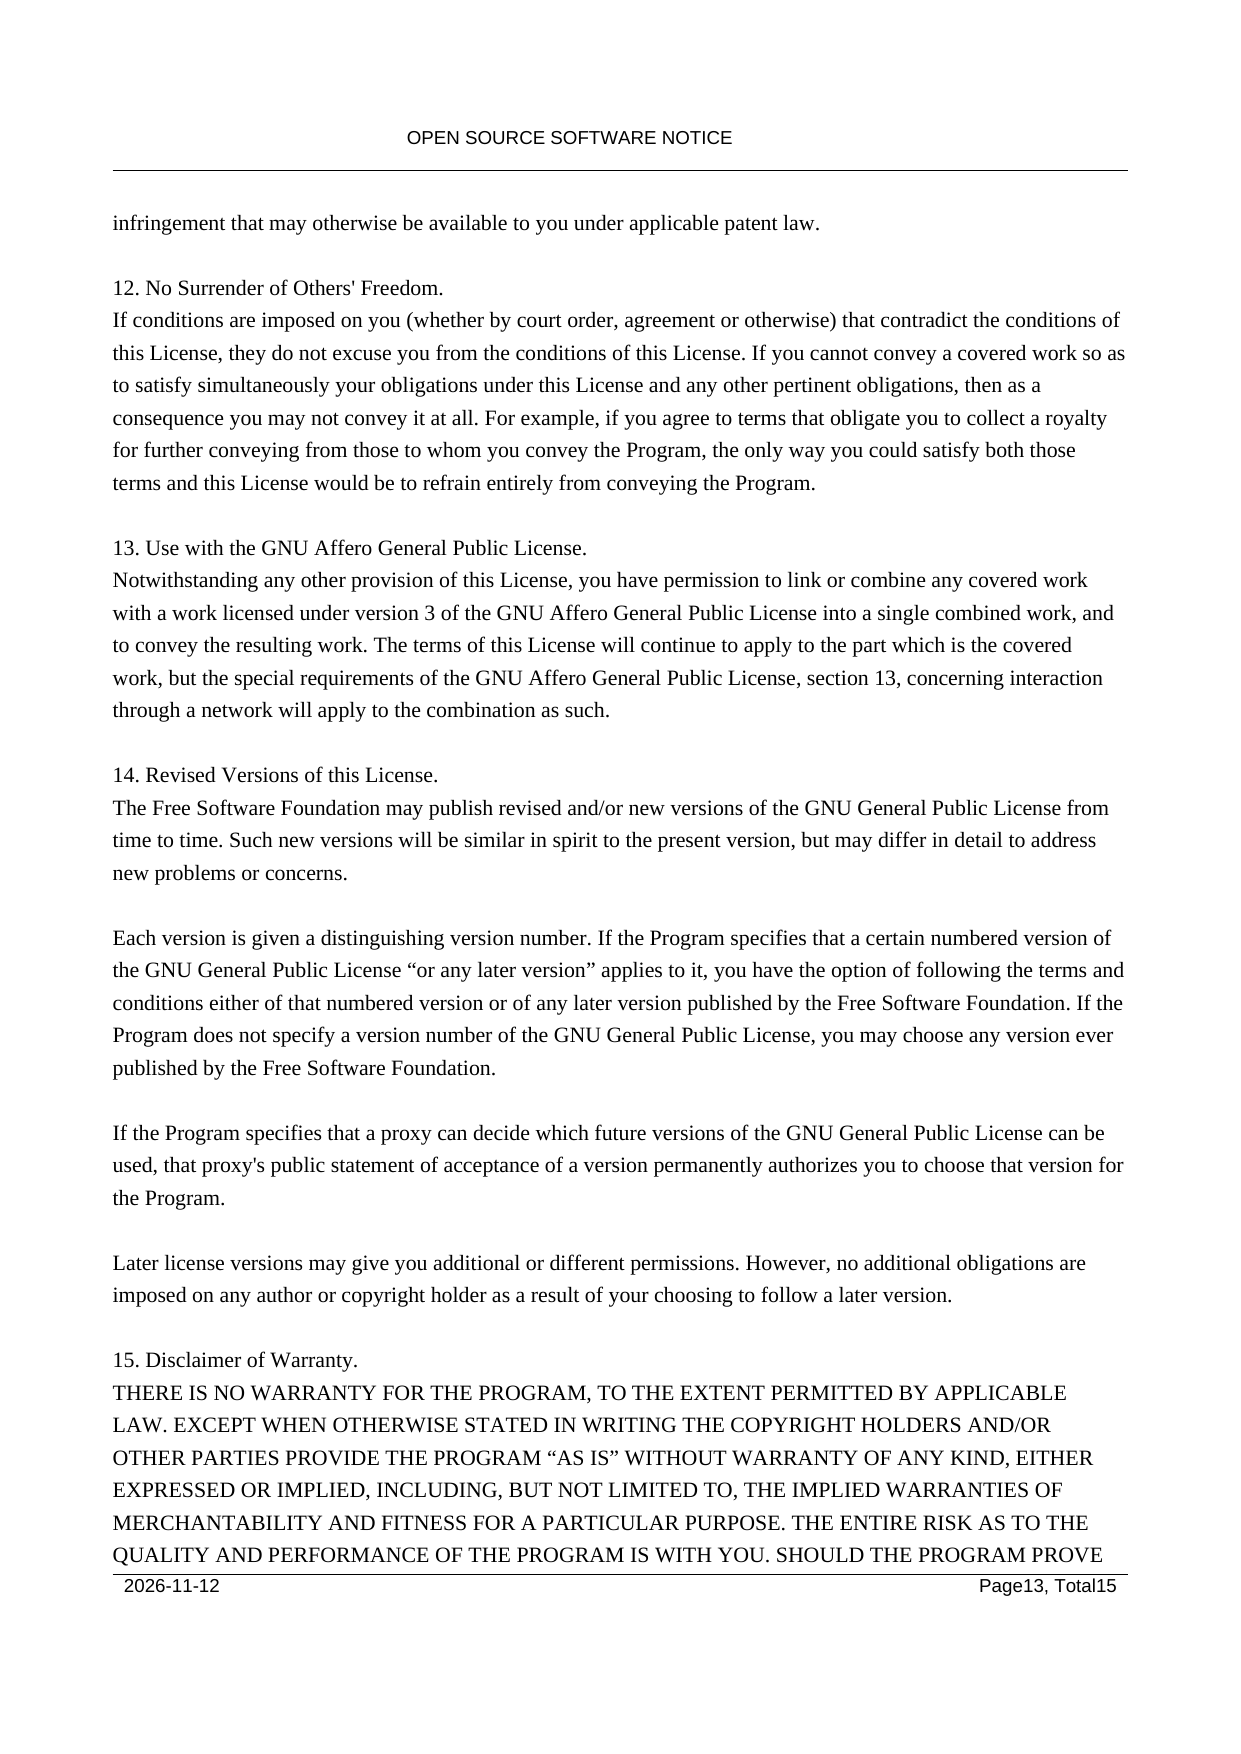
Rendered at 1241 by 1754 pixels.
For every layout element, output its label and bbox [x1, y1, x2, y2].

text [112, 206, 1128, 1571]
